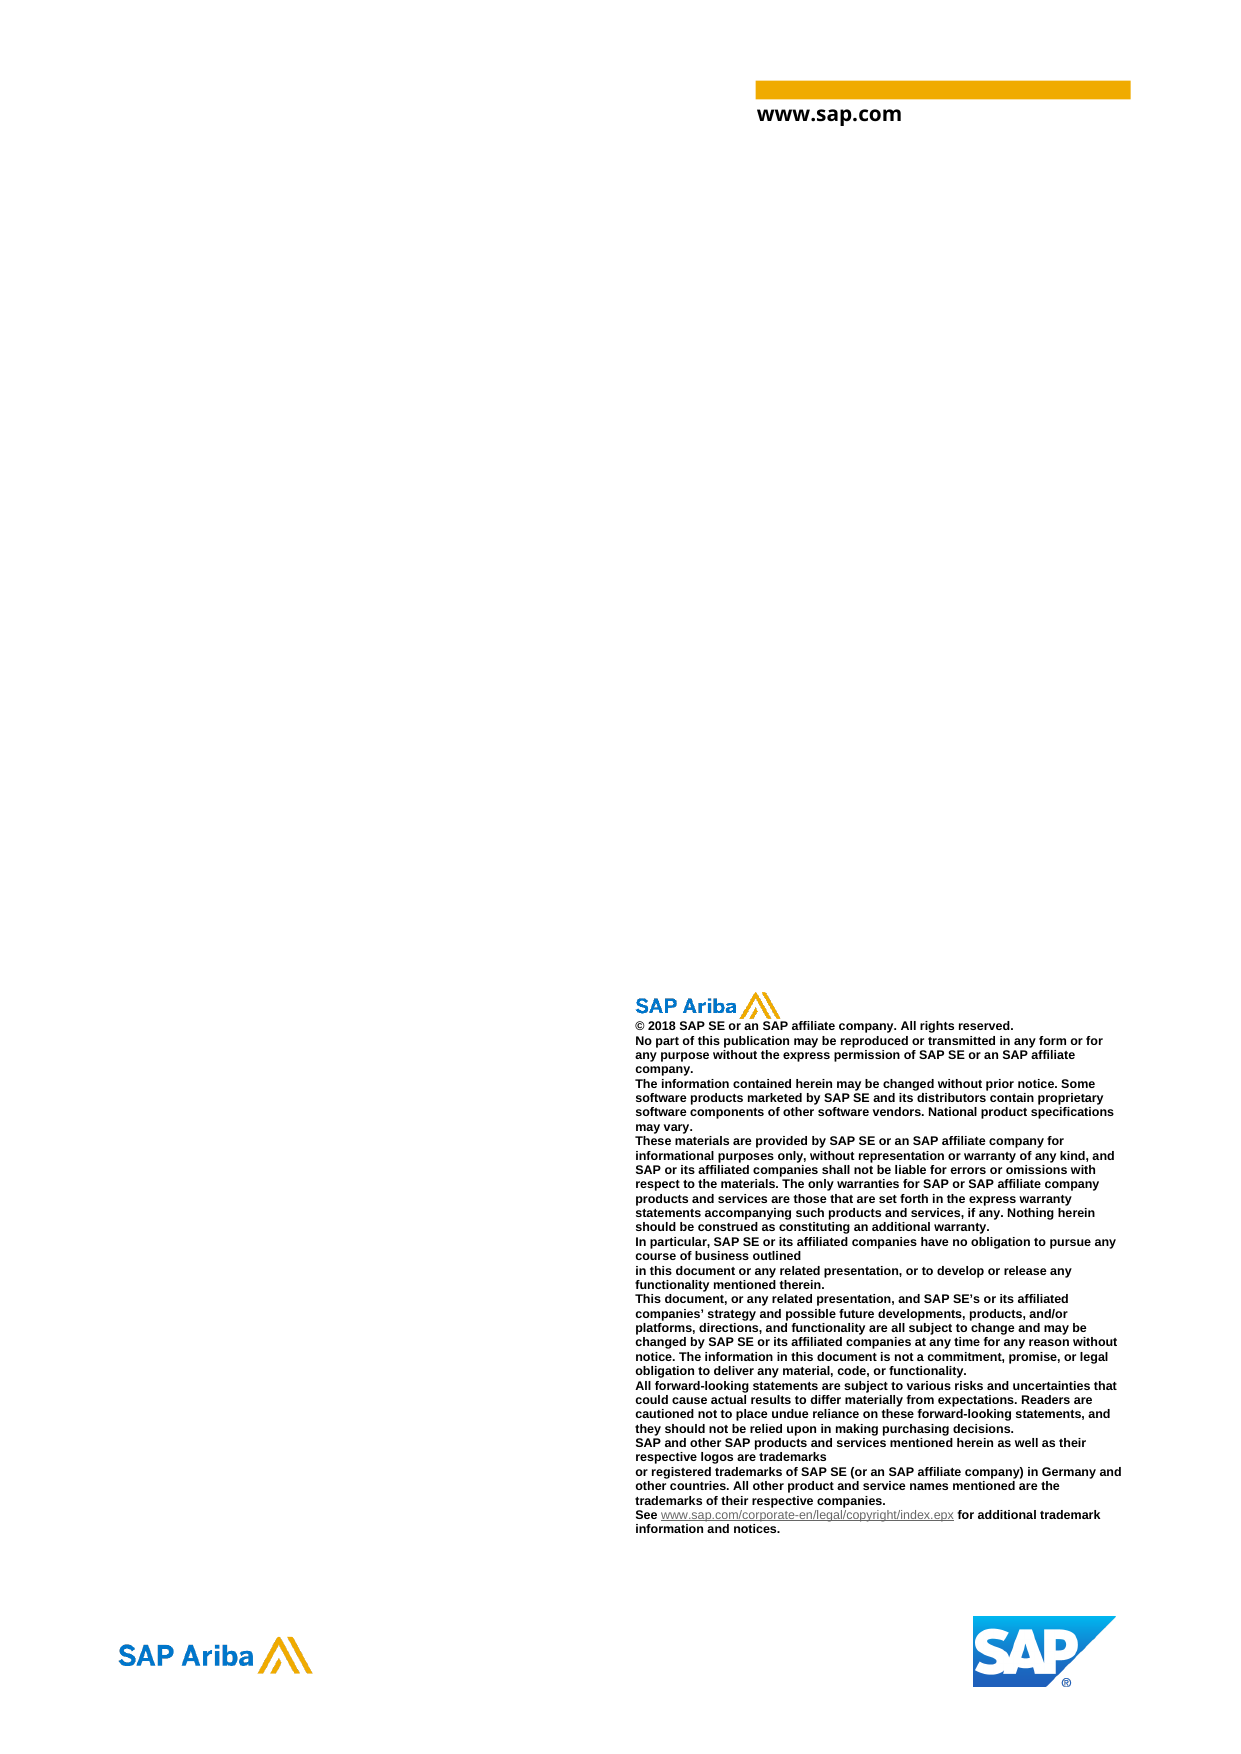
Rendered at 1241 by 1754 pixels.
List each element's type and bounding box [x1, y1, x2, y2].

picture [118, 1636, 313, 1674]
picture [973, 1619, 1116, 1687]
picture [635, 992, 781, 1019]
